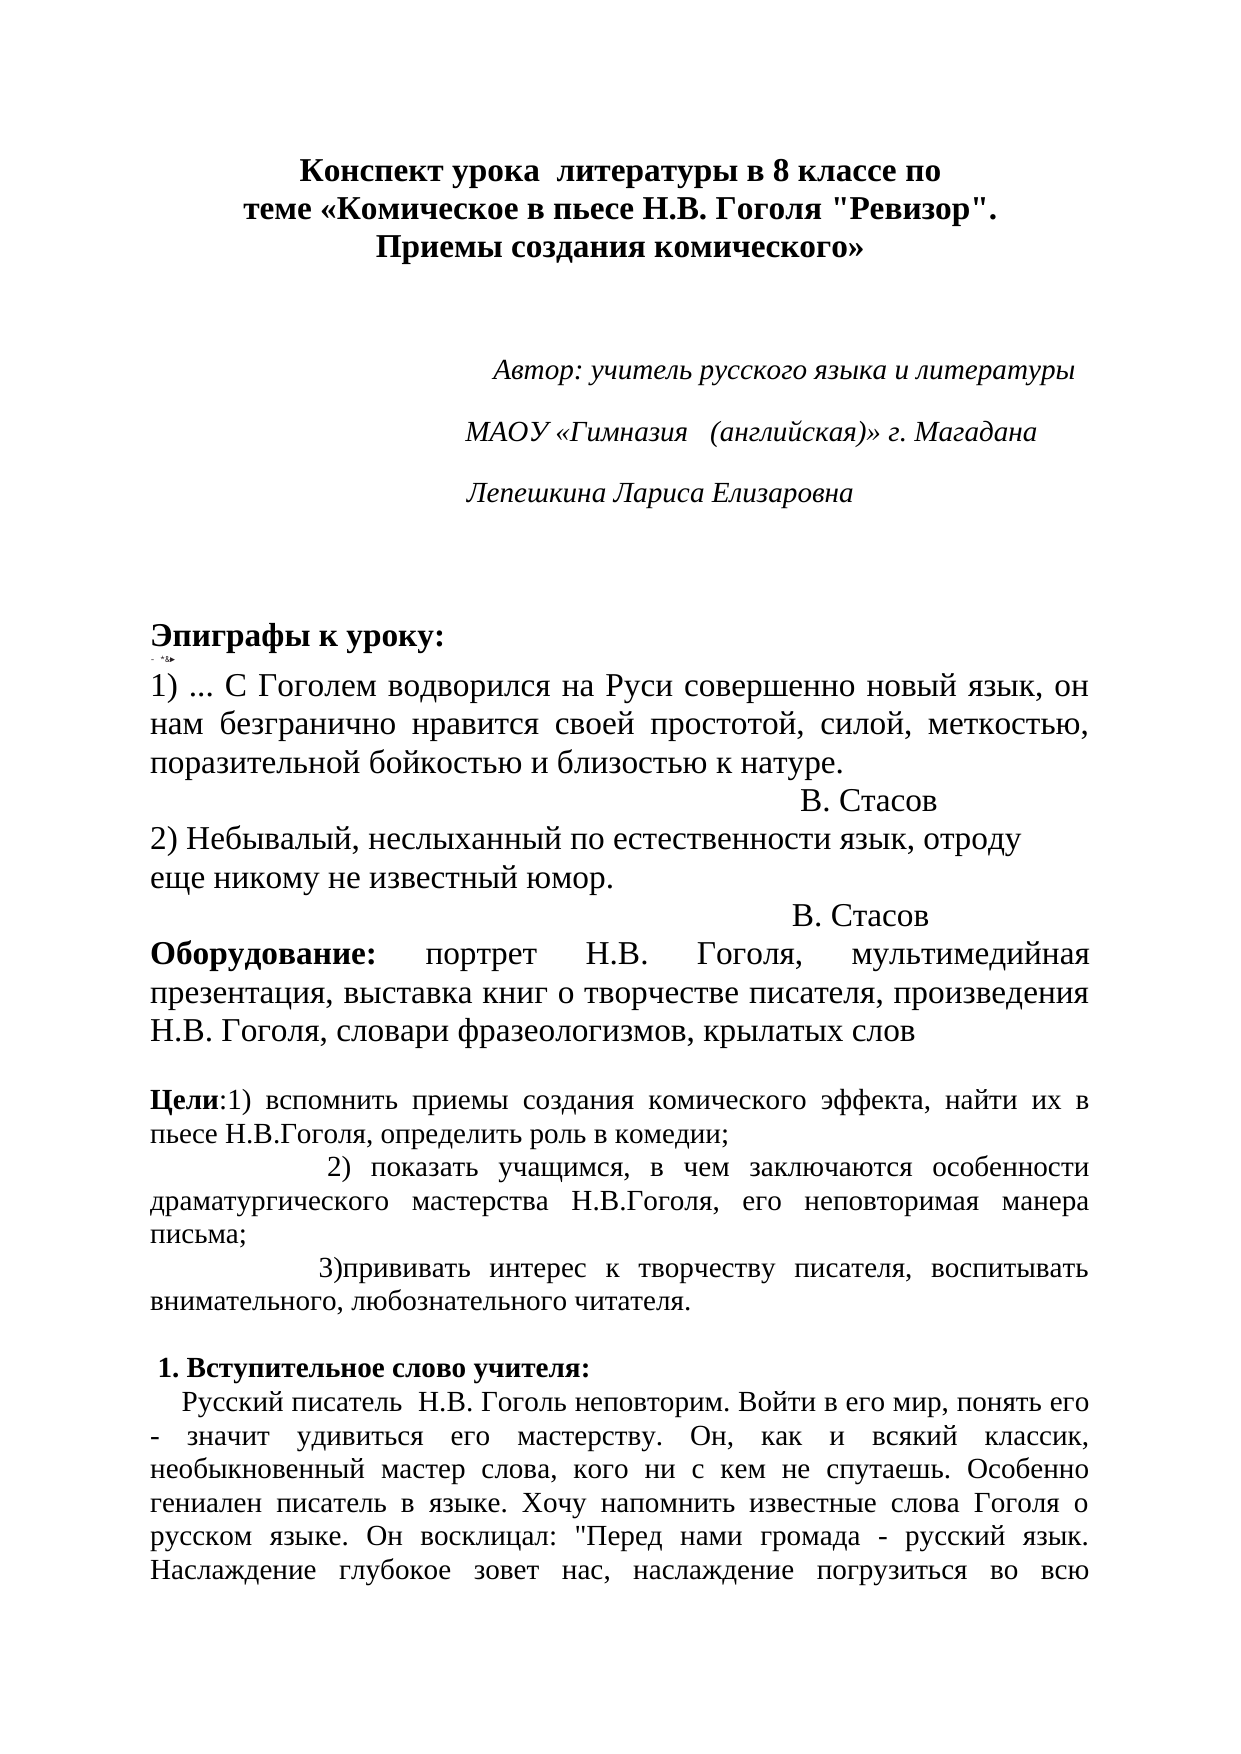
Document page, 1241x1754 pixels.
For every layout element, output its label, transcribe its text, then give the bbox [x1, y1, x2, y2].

text Конспект урока литературы в 8 классе по [150, 150, 1090, 188]
text Приемы создания комического» [150, 227, 1090, 265]
text 3)прививать интерес к творчеству писателя, воспитывать внимательного, любознательного читателя. [150, 1250, 1090, 1317]
text МАОУ «Гимназия (английская)» г. Магадана [150, 414, 1090, 447]
text 2) Небывалый, неслыханный по естественности язык, отроду [150, 819, 1090, 857]
text Эпиграфы к уроку: [150, 616, 1090, 654]
text Цели:1) вспомнить приемы создания комического эффекта, найти их в пьесе Н.В.Гоголя, определить роль в комедии; [150, 1082, 1090, 1149]
text Автор: учитель русского языка и литературы [150, 352, 1090, 385]
text В. Стасов [150, 780, 1090, 819]
text В. Стасов [150, 895, 1090, 934]
text Оборудование: портрет Н.В. Гоголя, мультимедийная презентация, выставка книг о творчестве писателя, произведения Н.В. Гоголя, словари фразеологизмов, крылатых слов [150, 934, 1090, 1049]
text 1) ... С Гоголем водворился на Руси совершенно новый язык, он нам безгранично нравится своей простотой, силой, меткостью, поразительной бойкостью и близостью к натуре. [150, 665, 1090, 780]
text теме «Комическое в пьесе Н.В. Гоголя "Ревизор". [150, 188, 1090, 227]
text еще никому не известный юмор. [150, 857, 1090, 895]
text 2) показать учащимся, в чем заключаются особенности драматургического мастерства Н.В.Гоголя, его неповторимая манера письма; [150, 1149, 1090, 1250]
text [150, 1384, 1090, 1585]
text 1. Вступительное слово учителя: [150, 1351, 1090, 1384]
text Лепешкина Лариса Елизаровна [150, 476, 1090, 509]
